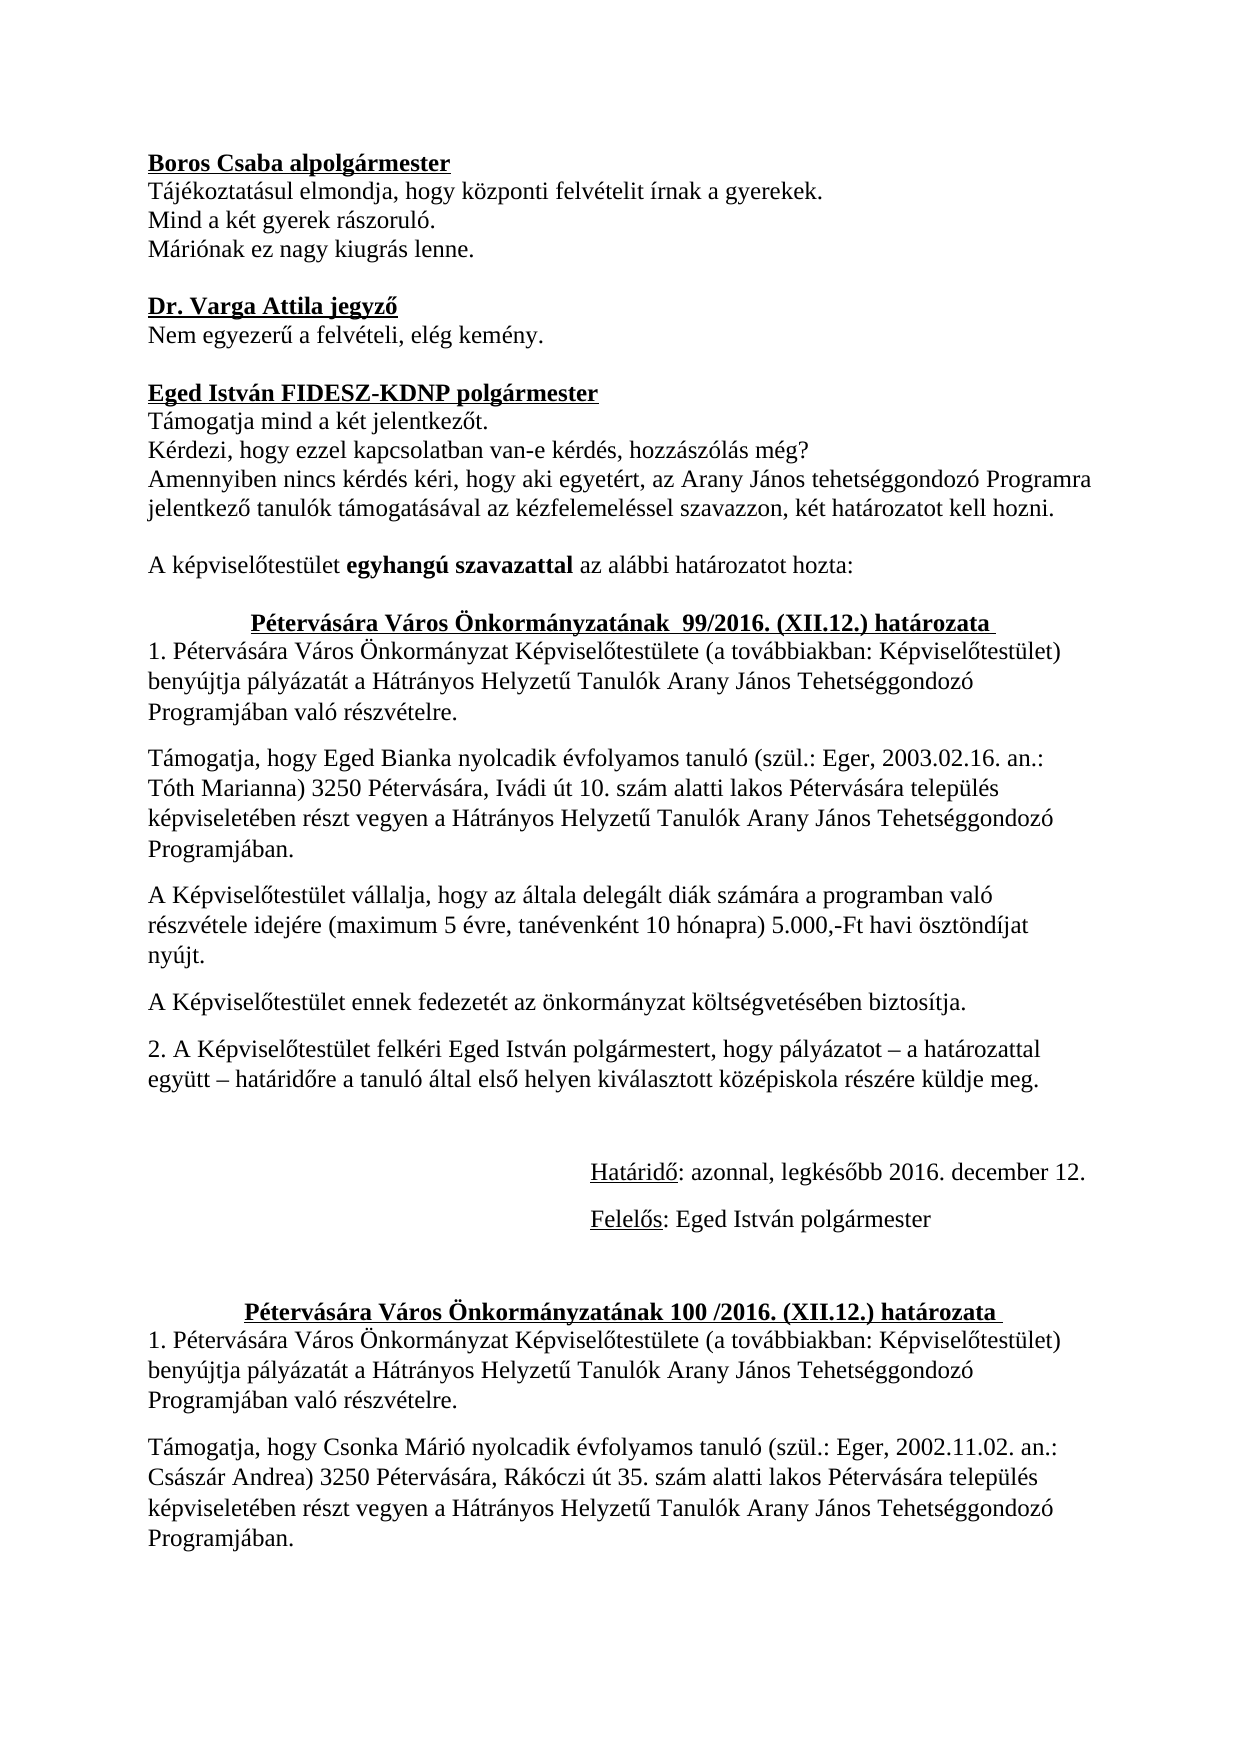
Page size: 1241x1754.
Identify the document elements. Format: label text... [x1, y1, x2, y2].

text Nem egyezerű a felvételi, elég kemény. [148, 320, 1093, 349]
text Tájékoztatásul elmondja, hogy központi felvételit írnak a gyerekek. [148, 176, 1093, 205]
text Mind a két gyerek rászoruló. [148, 205, 1093, 234]
text Boros Csaba alpolgármester [148, 148, 1093, 176]
text Kérdezi, hogy ezzel kapcsolatban van-e kérdés, hozzászólás még? [148, 435, 1093, 464]
text A képviselőtestület egyhangú szavazattal az alábbi határozatot hozta: [148, 550, 1093, 579]
text Dr. Varga Attila jegyző [148, 291, 1093, 320]
text Máriónak ez nagy kiugrás lenne. [148, 234, 1093, 263]
text Támogatja mind a két jelentkezőt. [148, 406, 1093, 435]
text Eged István FIDESZ-KDNP polgármester [148, 378, 1093, 406]
text Pétervására Város Önkormányzatának 100 /2016. (XII.12.) határozata [148, 1297, 1093, 1325]
text Amennyiben nincs kérdés kéri, hogy aki egyetért, az Arany János tehetséggondozó Programra jelentkező tanulók támogatásával az kézfelemeléssel szavazzon, két határozatot kell hozni. [148, 464, 1093, 521]
text Pétervására Város Önkormányzatának 99/2016. (XII.12.) határozata [148, 608, 1093, 636]
